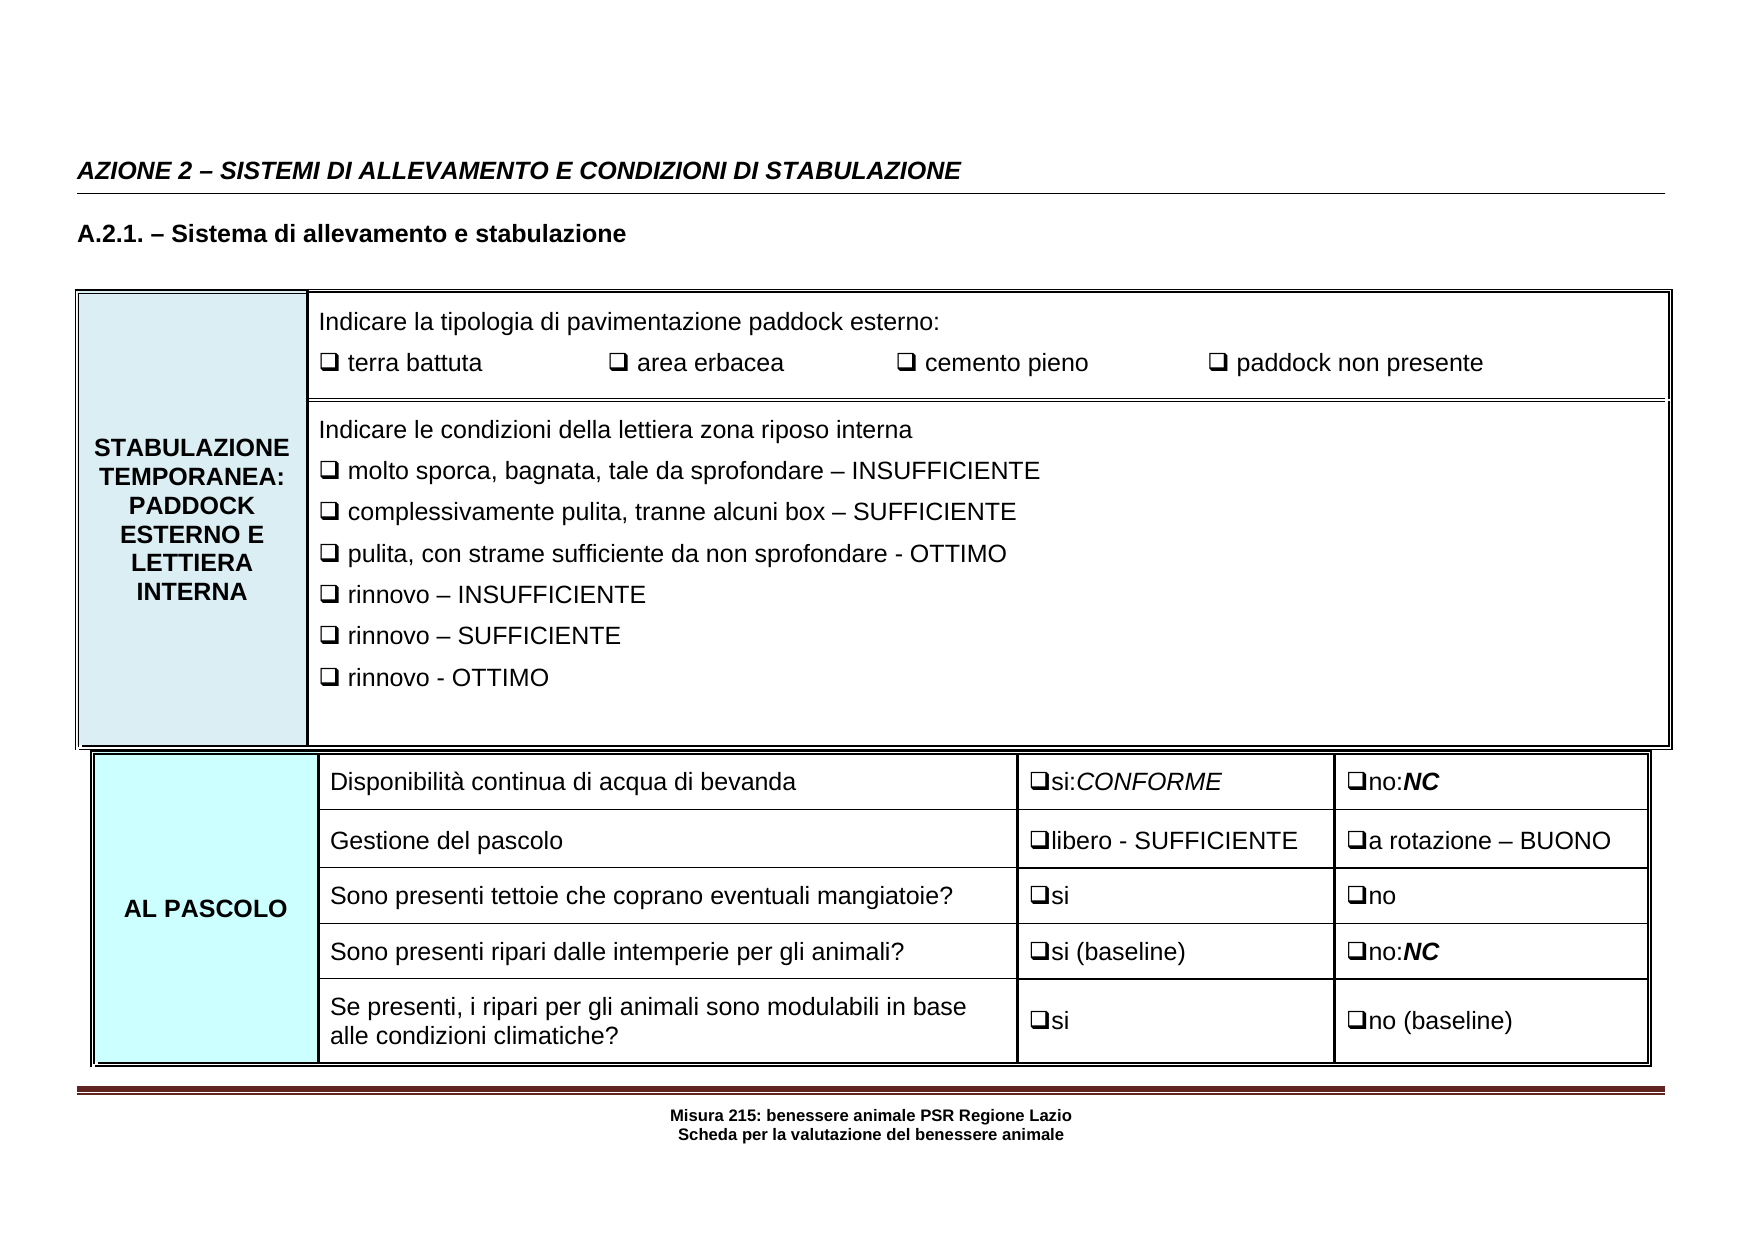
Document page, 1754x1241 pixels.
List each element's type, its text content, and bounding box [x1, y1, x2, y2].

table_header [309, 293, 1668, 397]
text A.2.1. – Sistema di allevamento e stabulazione [77, 219, 1665, 248]
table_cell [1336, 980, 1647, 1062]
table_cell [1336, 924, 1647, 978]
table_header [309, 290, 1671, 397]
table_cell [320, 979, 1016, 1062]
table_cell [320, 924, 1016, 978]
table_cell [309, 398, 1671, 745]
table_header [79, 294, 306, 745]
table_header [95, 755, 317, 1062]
text Azione 2 – SISTEMI DI ALLEVAMENTO E condizioni di STABULAZIONE [77, 156, 1665, 193]
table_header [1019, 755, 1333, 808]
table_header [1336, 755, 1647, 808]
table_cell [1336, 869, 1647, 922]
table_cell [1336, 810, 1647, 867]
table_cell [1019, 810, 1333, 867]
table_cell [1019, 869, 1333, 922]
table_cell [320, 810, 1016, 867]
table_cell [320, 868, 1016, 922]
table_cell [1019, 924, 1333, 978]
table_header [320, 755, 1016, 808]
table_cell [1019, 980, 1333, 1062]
